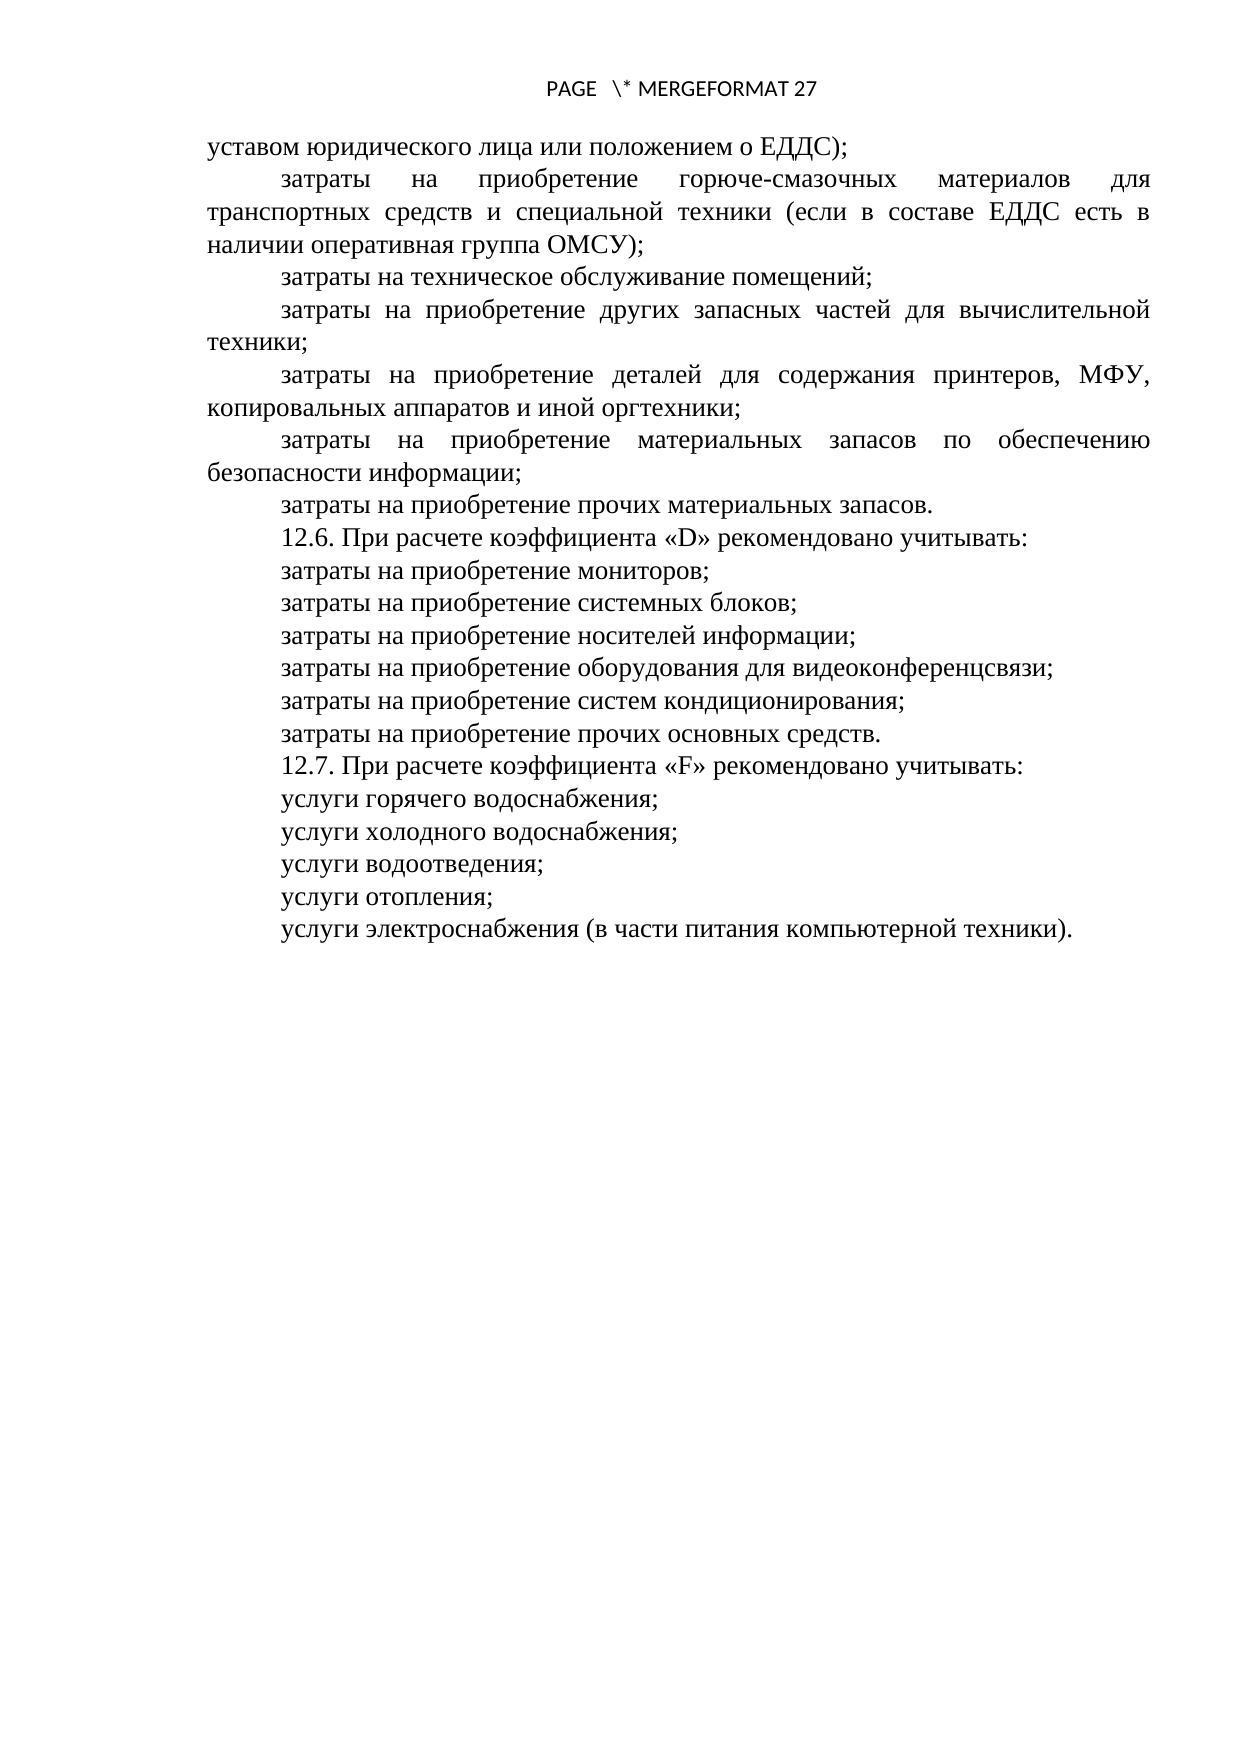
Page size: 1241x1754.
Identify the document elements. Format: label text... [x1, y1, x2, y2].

text затраты на приобретение мониторов; [207, 554, 1152, 585]
text затраты на приобретение горюче-смазочных материалов для транспортных средств и специальной техники (если в составе ЕДДС есть в наличии оперативная группа ОМСУ); [207, 162, 1152, 259]
text затраты на приобретение прочих материальных запасов. [207, 488, 1152, 520]
text затраты на приобретение материальных запасов по обеспечению безопасности информации; [207, 423, 1152, 487]
text затраты на приобретение систем кондиционирования; [207, 684, 1152, 715]
text 12.7. При расчете коэффициента «F» рекомендовано учитывать: [207, 749, 1152, 781]
text 12.6. При расчете коэффициента «D» рекомендовано учитывать: [207, 521, 1152, 552]
text затраты на приобретение других запасных частей для вычислительной техники; [207, 293, 1152, 357]
text затраты на приобретение деталей для содержания принтеров, МФУ, копировальных аппаратов и иной оргтехники; [207, 358, 1152, 422]
text услуги водоотведения; [207, 847, 1152, 878]
text услуги горячего водоснабжения; [207, 782, 1152, 813]
text услуги отопления; [207, 880, 1152, 911]
text услуги холодного водоснабжения; [207, 814, 1152, 846]
text услуги электроснабжения (в части питания компьютерной техники). [207, 912, 1152, 943]
text затраты на техническое обслуживание помещений; [207, 260, 1152, 291]
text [207, 130, 1152, 161]
text затраты на приобретение системных блоков; [207, 586, 1152, 617]
text затраты на приобретение оборудования для видеоконференцсвязи; [207, 652, 1152, 683]
text затраты на приобретение прочих основных средств. [207, 717, 1152, 748]
text затраты на приобретение носителей информации; [207, 619, 1152, 650]
